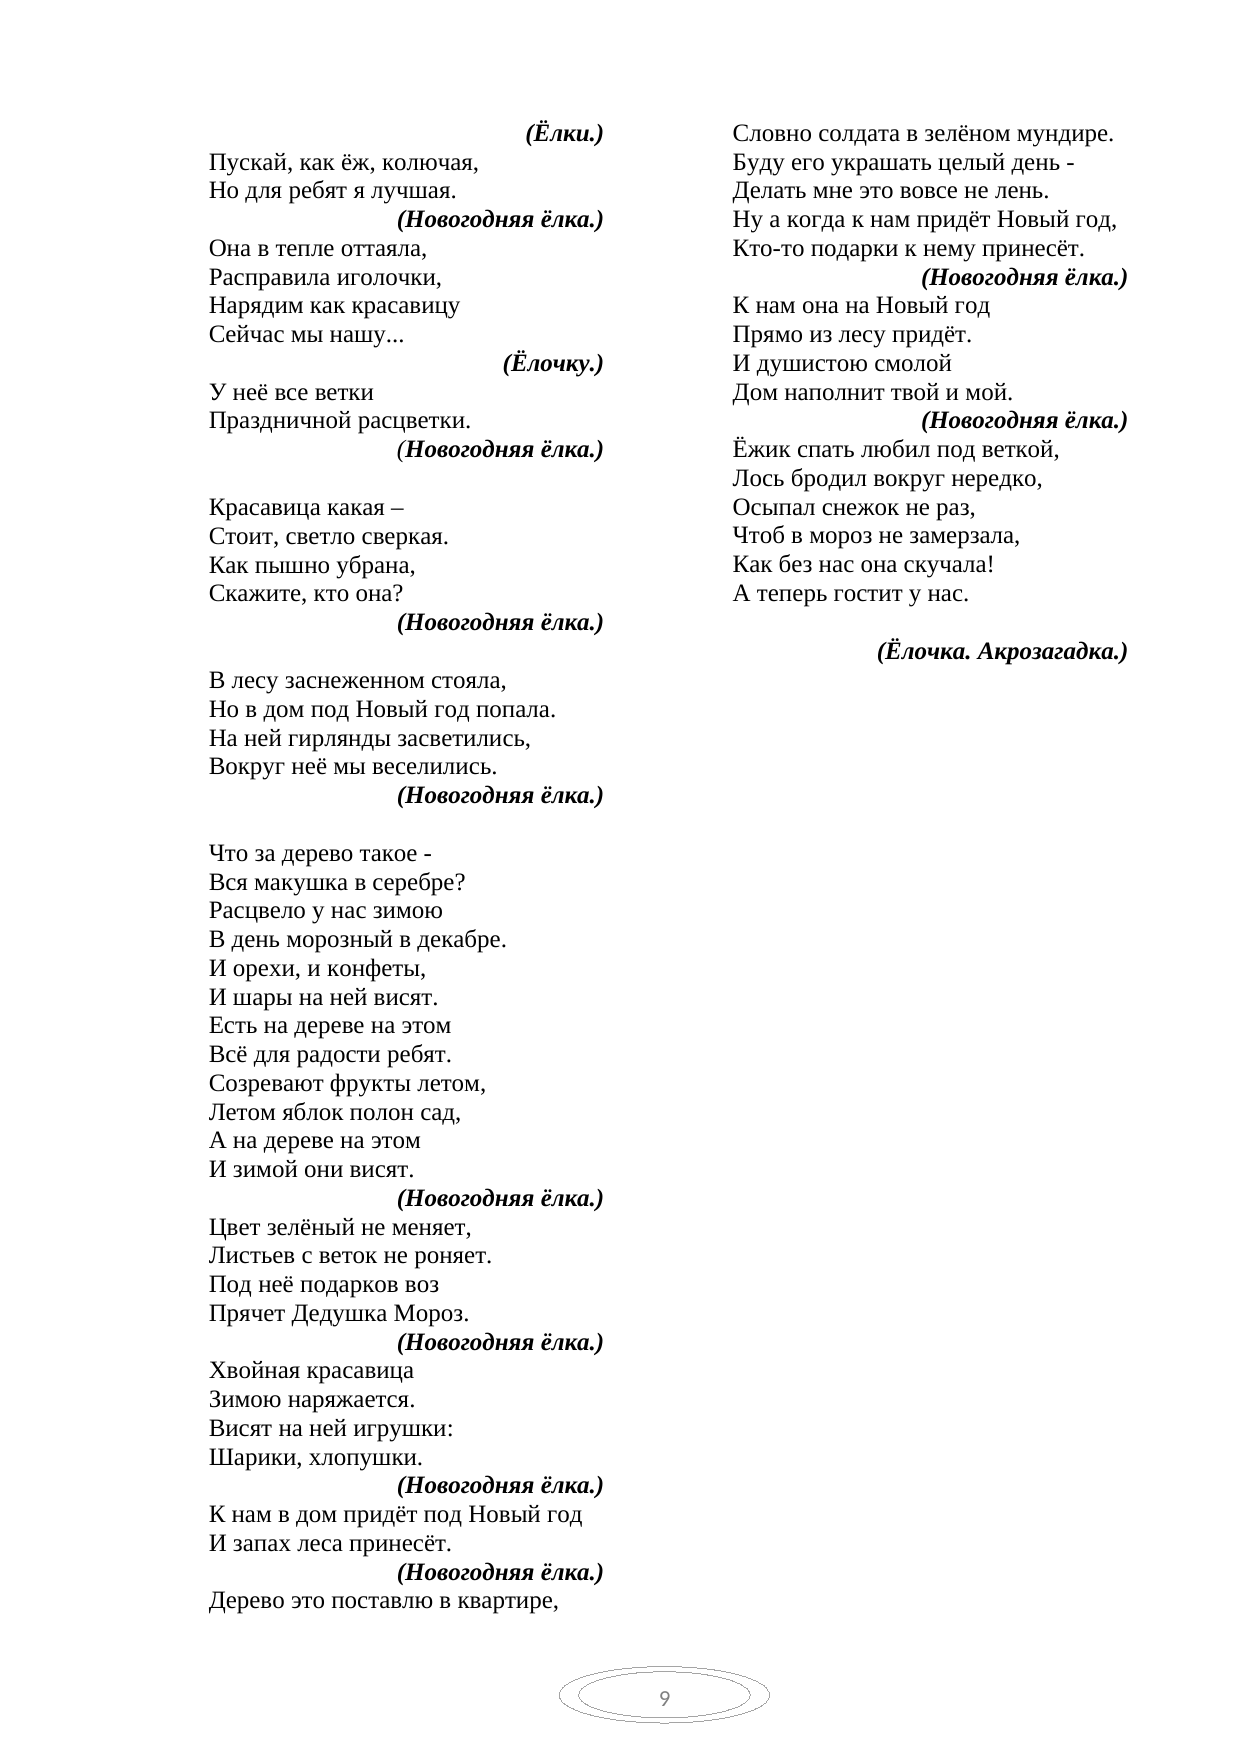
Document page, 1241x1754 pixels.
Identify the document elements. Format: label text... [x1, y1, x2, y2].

text И душистою смолой [732, 348, 1128, 377]
text Под неё подарков воз [208, 1269, 604, 1298]
text Что за дерево такое - [208, 838, 604, 867]
text Красавица какая – [208, 492, 604, 521]
text Вся макушка в серебре? [208, 867, 604, 896]
text Шарики, хлопушки. [208, 1442, 604, 1471]
text А теперь гостит у нас. [732, 578, 1128, 607]
text Она в тепле оттаяла, [208, 233, 604, 262]
text (Новогодняя ёлка.) [208, 1471, 604, 1499]
text Стоит, светло сверкая. [208, 521, 604, 550]
text Сейчас мы нашу... [208, 319, 604, 348]
text И шары на ней висят. [208, 982, 604, 1011]
text Нарядим как красавицу [208, 291, 604, 319]
text (Новогодняя ёлка.) [208, 1183, 604, 1212]
text В лесу заснеженном стояла, [208, 665, 604, 694]
text К нам в дом придёт под Новый год [208, 1499, 604, 1528]
text И запах леса принесёт. [208, 1528, 604, 1557]
text Прячет Дедушка Мороз. [208, 1298, 604, 1327]
text (Ёлки.) [208, 118, 604, 147]
text Чтоб в мороз не замерзала, [732, 521, 1128, 549]
text Созревают фрукты летом, [208, 1068, 604, 1097]
text Как без нас она скучала! [732, 549, 1128, 578]
text (Ёлочку.) [208, 348, 604, 377]
text И орехи, и конфеты, [208, 953, 604, 982]
text Всё для радости ребят. [208, 1039, 604, 1068]
text Но для ребят я лучшая. [208, 176, 604, 204]
text Хвойная красавица [208, 1356, 604, 1384]
text Летом яблок полон сад, [208, 1097, 604, 1126]
text Как пышно убрана, [208, 550, 604, 578]
text (Новогодняя ёлка.) [208, 607, 604, 636]
text Скажите, кто она? [208, 578, 604, 607]
text Зимою наряжается. [208, 1384, 604, 1413]
text (Новогодняя ёлка.) [208, 1327, 604, 1356]
text И зимой они висят. [208, 1154, 604, 1183]
text Буду его украшать целый день - [732, 147, 1128, 176]
text А на дереве на этом [208, 1126, 604, 1154]
text Расцвело у нас зимою [208, 896, 604, 924]
text Ну а когда к нам придёт Новый год, [732, 204, 1128, 233]
text Висят на ней игрушки: [208, 1413, 604, 1442]
text Дом наполнит твой и мой. [732, 377, 1128, 406]
text Кто-то подарки к нему принесёт. [732, 233, 1128, 262]
text Ёжик спать любил под веткой, [732, 434, 1128, 463]
text (Новогодняя ёлка.) [732, 262, 1128, 291]
text (Новогодняя ёлка.) [732, 406, 1128, 434]
text К нам она на Новый год [732, 291, 1128, 319]
text Лось бродил вокруг нередко, [732, 463, 1128, 492]
text Словно солдата в зелёном мундире. [732, 118, 1128, 147]
text Прямо из лесу придёт. [732, 319, 1128, 348]
text В день морозный в декабре. [208, 924, 604, 953]
text Цвет зелёный не меняет, [208, 1212, 604, 1241]
text (Новогодняя ёлка.) [208, 780, 604, 809]
text Осыпал снежок не раз, [732, 492, 1128, 521]
text Делать мне это вовсе не лень. [732, 176, 1128, 204]
text У неё все ветки [208, 377, 604, 406]
text Листьев с веток не роняет. [208, 1241, 604, 1269]
text На ней гирлянды засветились, [208, 723, 604, 751]
text Расправила иголочки, [208, 262, 604, 291]
text Есть на дереве на этом [208, 1011, 604, 1039]
text (Новогодняя ёлка.) [208, 1557, 604, 1586]
text Дерево это поставлю в квартире, [208, 1586, 604, 1614]
text (Ёлочка. Акрозагадка.) [732, 636, 1128, 665]
text Пускай, как ёж, колючая, [208, 147, 604, 176]
text (Новогодняя ёлка.) [208, 204, 604, 233]
text Но в дом под Новый год попала. [208, 694, 604, 723]
text Вокруг неё мы веселились. [208, 751, 604, 780]
text (Новогодняя ёлка.) [208, 434, 604, 463]
text Праздничной расцветки. [208, 406, 604, 434]
